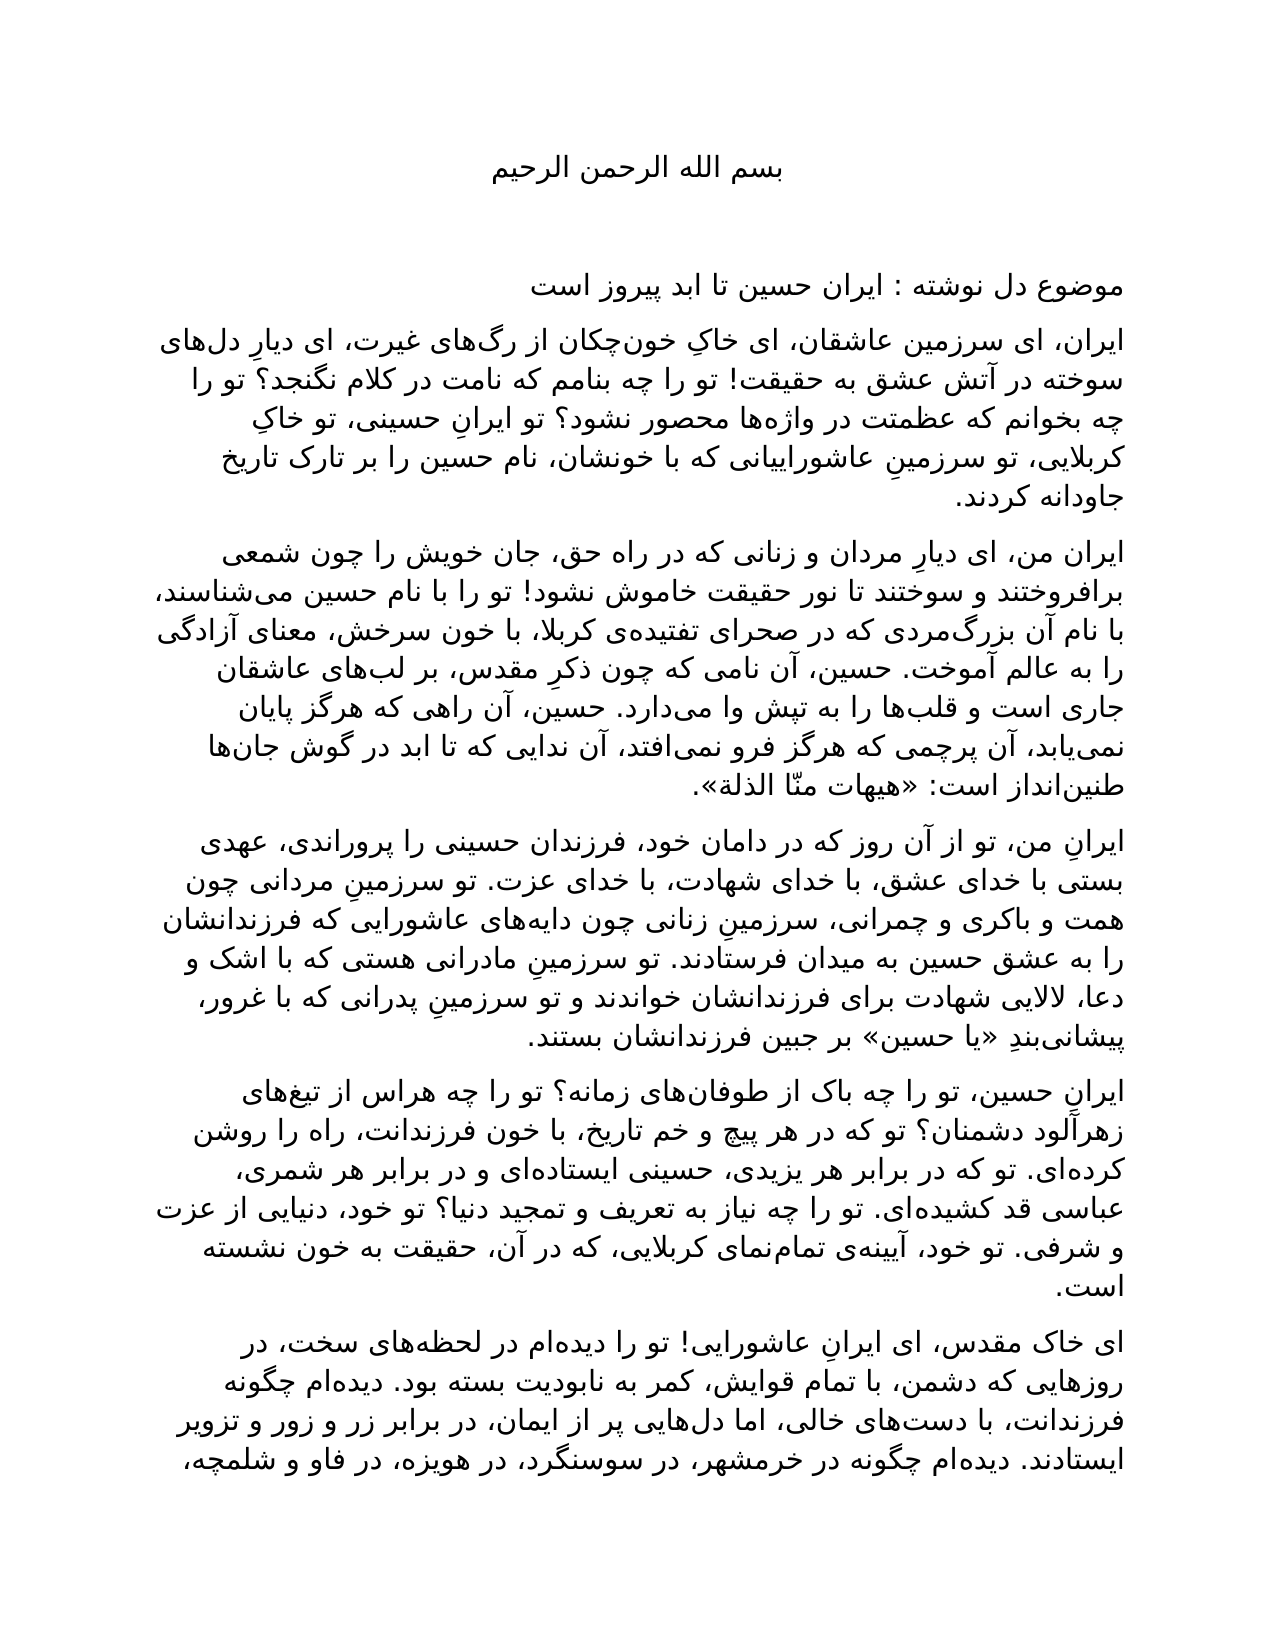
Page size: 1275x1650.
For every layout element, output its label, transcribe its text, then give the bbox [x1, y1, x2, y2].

text ایران، ای سرزمین عاشقان، ای خاکِ خون‌چکان از رگ‌های غیرت، ای دیارِ دل‌های سوخته در آتش عشق به حقیقت! تو را چه بنامم که نامت در کلام نگنجد؟ تو را چه بخوانم که عظمتت در واژه‌ها محصور نشود؟ تو ایرانِ حسینی، تو خاکِ کربلایی، تو سرزمینِ عاشوراییانی که با خونشان، نام حسین را بر تارک تاریخ جاودانه کردند. [150, 323, 1125, 513]
text ایران من، ای دیارِ مردان و زنانی که در راه حق، جان خویش را چون شمعی برافروختند و سوختند تا نور حقیقت خاموش نشود! تو را با نام حسین می‌شناسند، با نام آن بزرگ‌مردی که در صحرای تفتیده‌ی کربلا، با خون سرخش، معنای آزادگی را به عالم آموخت. حسین، آن نامی که چون ذکرِ مقدس، بر لب‌های عاشقان جاری است و قلب‌ها را به تپش وا می‌دارد. حسین، آن راهی که هرگز پایان نمی‌یابد، آن پرچمی که هرگز فرو نمی‌افتد، آن ندایی که تا ابد در گوش جان‌ها طنین‌انداز است: «هیهات منّا الذلة». [150, 535, 1125, 803]
text موضوع دل نوشته : ایران حسین تا ابد پیروز است [150, 268, 1125, 302]
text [150, 1325, 1125, 1476]
text بسم الله الرحمن الرحیم [150, 150, 1125, 184]
text ایرانِ من، تو از آن روز که در دامان خود، فرزندان حسینی را پروراندی، عهدی بستی با خدای عشق، با خدای شهادت، با خدای عزت. تو سرزمینِ مردانی چون همت و باکری و چمرانی، سرزمینِ زنانی چون دایه‌های عاشورایی که فرزندانشان را به عشق حسین به میدان فرستادند. تو سرزمینِ مادرانی هستی که با اشک و دعا، لالایی شهادت برای فرزندانشان خواندند و تو سرزمینِ پدرانی که با غرور، پیشانی‌بندِ «یا حسین» بر جبین فرزندانشان بستند. [150, 824, 1125, 1053]
text ایرانِ حسین، تو را چه باک از طوفان‌های زمانه؟ تو را چه هراس از تیغ‌های زهرآلود دشمنان؟ تو که در هر پیچ و خم تاریخ، با خون فرزندانت، راه را روشن کرده‌ای. تو که در برابر هر یزیدی، حسینی ایستاده‌ای و در برابر هر شمری، عباسی قد کشیده‌ای. تو را چه نیاز به تعریف و تمجید دنیا؟ تو خود، دنیایی از عزت و شرفی. تو خود، آیینه‌ی تمام‌نمای کربلایی، که در آن، حقیقت به خون نشسته است. [150, 1075, 1125, 1303]
